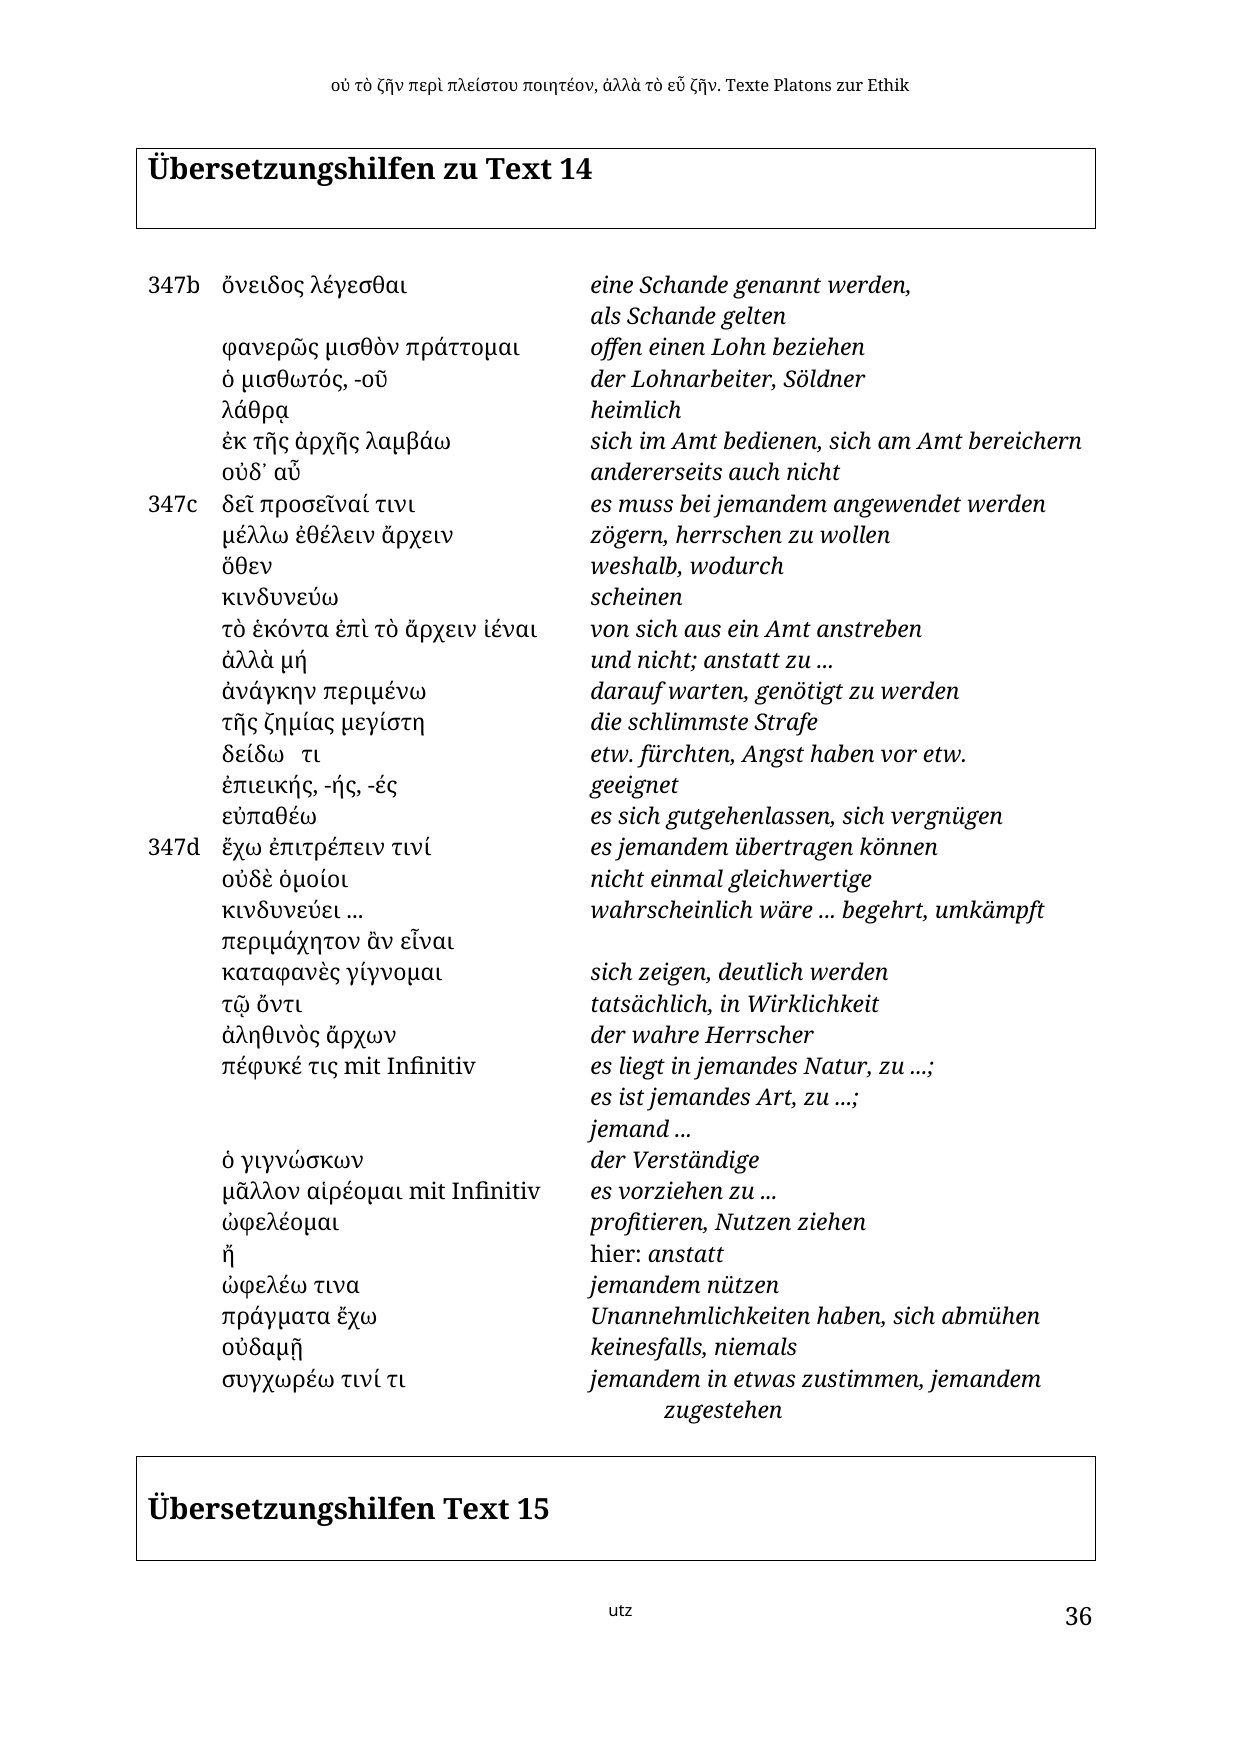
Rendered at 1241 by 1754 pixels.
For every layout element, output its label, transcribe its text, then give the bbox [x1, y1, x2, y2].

text πράγματα ἔχω Unannehmlichkeiten haben, sich abmühen [148, 1300, 1093, 1331]
text φανερῶς μισθὸν πράττομαι offen einen Lohn beziehen [148, 331, 1093, 362]
text κινδυνεύει ... wahrscheinlich wäre ... begehrt, umkämpft [148, 894, 1093, 925]
text οὐδ᾿ αὖ andererseits auch nicht [148, 456, 1093, 487]
text ὅθεν weshalb, wodurch [148, 550, 1093, 581]
text 347b ὄνειδος λέγεσθαι eine Schande genannt werden, [148, 269, 1093, 300]
table_header Übersetzungshilfen Text 15 [137, 1457, 1095, 1559]
text ἤ hier: anstatt [148, 1237, 1093, 1269]
text τὸ ἑκόντα ἐπὶ τὸ ἄρχειν ἰέναι von sich aus ein Amt anstreben [148, 612, 1093, 644]
text es ist jemandes Art, zu ...; [148, 1081, 1093, 1112]
text κινδυνεύω scheinen [148, 581, 1093, 612]
text οὐδαμῇ keinesfalls, niemals [148, 1331, 1093, 1362]
text περιμάχητον ἂν εἶναι [148, 925, 1093, 956]
text οὐδὲ ὁμοίοι nicht einmal gleichwertige [148, 862, 1093, 894]
text τῷ ὄντι tatsächlich, in Wirklichkeit [148, 987, 1093, 1019]
text ἀνάγκην περιμένω darauf warten, genötigt zu werden [148, 675, 1093, 706]
text ἐκ τῆς ἀρχῆς λαμβάω sich im Amt bedienen, sich am Amt bereichern [148, 425, 1093, 456]
text ὠφελέω τινα jemandem nützen [148, 1269, 1093, 1300]
text als Schande gelten [148, 300, 1093, 331]
text ἀληθινὸς ἄρχων der wahre Herrscher [148, 1019, 1093, 1050]
text ἀλλὰ μή und nicht; anstatt zu ... [148, 644, 1093, 675]
text jemand ... [148, 1112, 1093, 1144]
text δείδω τι etw. fürchten, Angst haben vor etw. [148, 737, 1093, 769]
text συγχωρέω τινί τι jemandem in etwas zustimmen, jemandem zugestehen [148, 1362, 1093, 1425]
text μᾶλλον αἱρέομαι mit Infinitiv es vorziehen zu ... [148, 1175, 1093, 1206]
text 347d ἔχω ἐπιτρέπειν τινί es jemandem übertragen können [148, 831, 1093, 862]
text καταφανὲς γίγνομαι sich zeigen, deutlich werden [148, 956, 1093, 987]
text λάθρᾳ heimlich [148, 394, 1093, 425]
text εὐπαθέω es sich gutgehenlassen, sich vergnügen [148, 800, 1093, 831]
text ὁ μισθωτός, -οῦ der Lohnarbeiter, Söldner [148, 362, 1093, 394]
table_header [137, 149, 1095, 228]
text 347c δεῖ προσεῖναί τινι es muss bei jemandem angewendet werden [148, 487, 1093, 519]
text πέφυκέ τις mit Infinitiv es liegt in jemandes Natur, zu ...; [148, 1050, 1093, 1081]
text ἐπιεικής, -ής, -ές geeignet [148, 769, 1093, 800]
text μέλλω ἐθέλειν ἄρχειν zögern, herrschen zu wollen [148, 519, 1093, 550]
text ὁ γιγνώσκων der Verständige [148, 1144, 1093, 1175]
text ὠφελέομαι profitieren, Nutzen ziehen [148, 1206, 1093, 1237]
text τῆς ζημίας μεγίστη die schlimmste Strafe [148, 706, 1093, 737]
